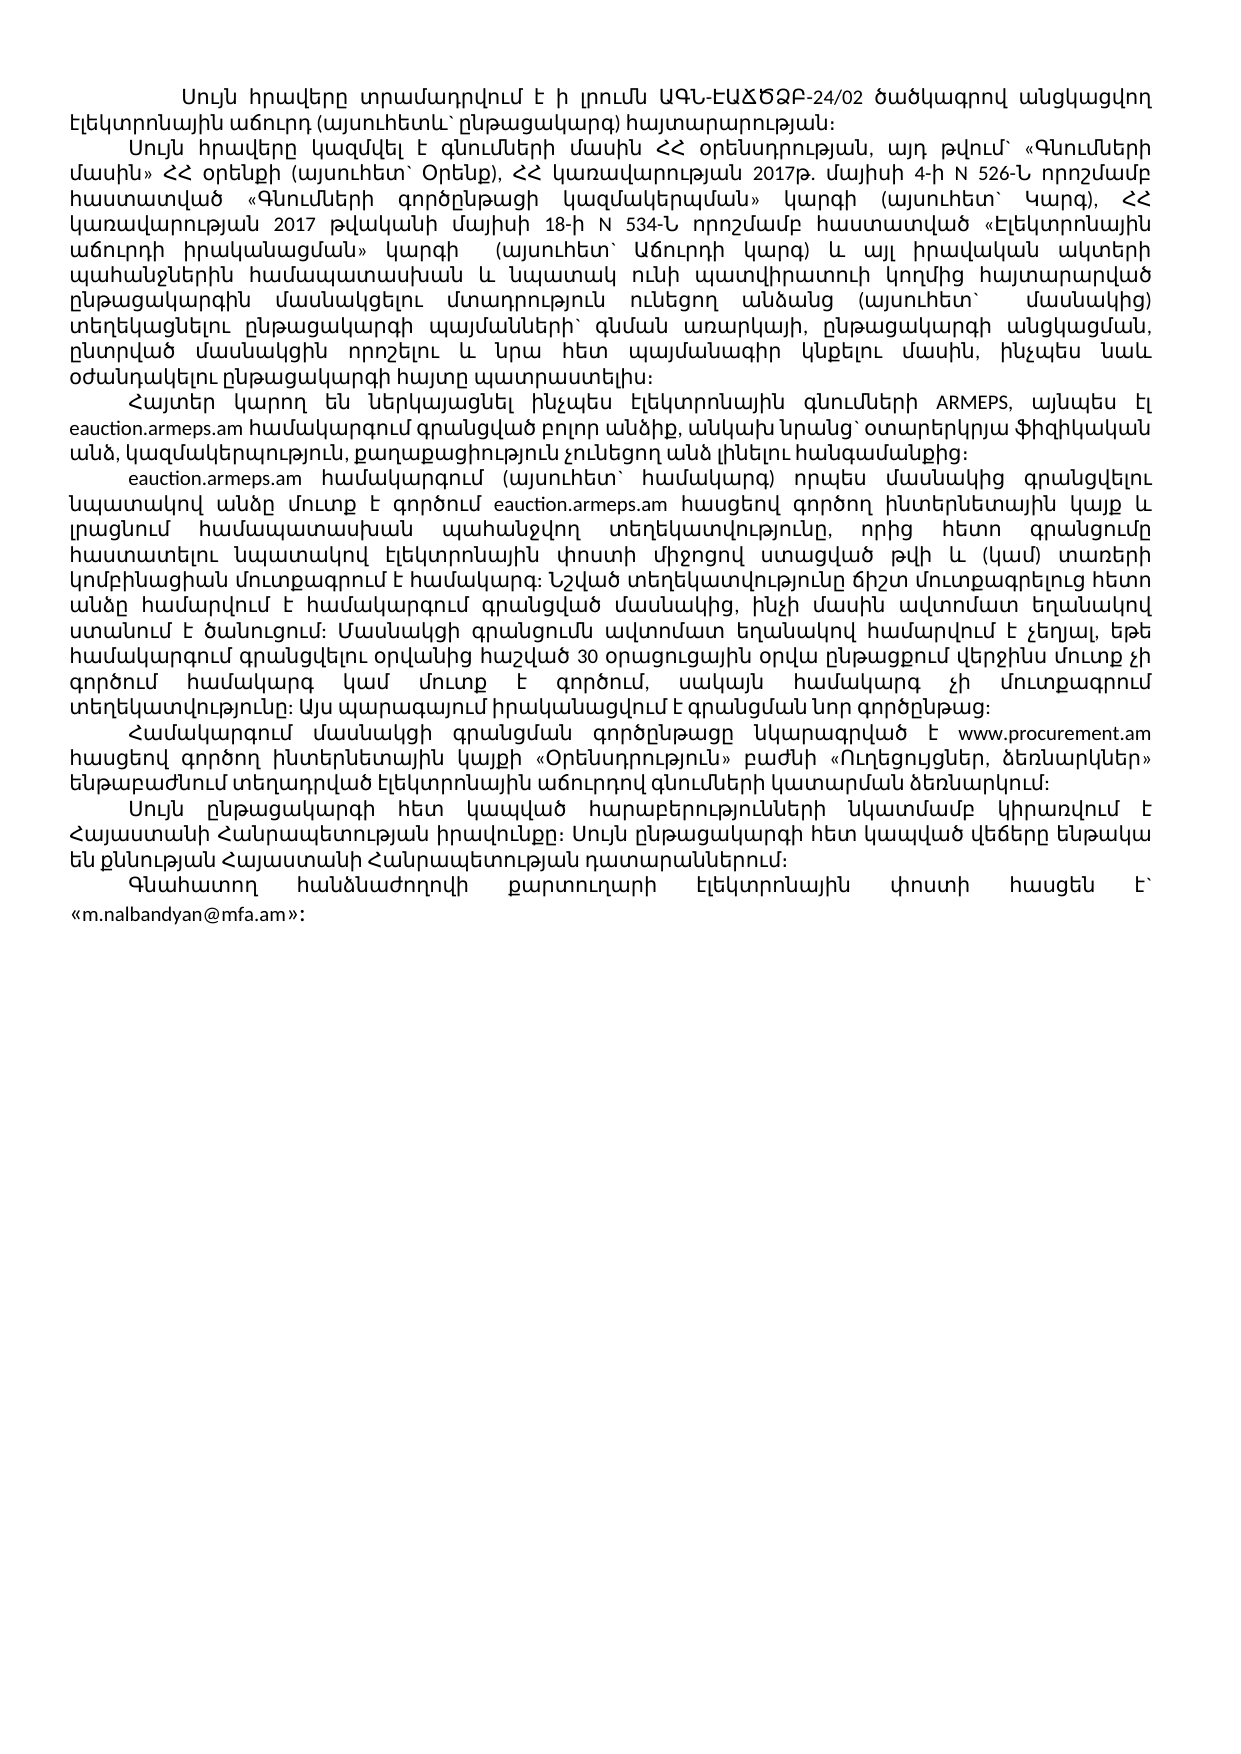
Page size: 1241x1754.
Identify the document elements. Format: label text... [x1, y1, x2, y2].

text Համակարգում մասնակցի գրանցման գործընթացը նկարագրված է www.procurement.am հասցեով գործող ինտերնետային կայքի «Օրենսդրություն» բաժնի «Ուղեցույցներ, ձեռնարկներ» ենթաբաժնում տեղադրված էլեկտրոնային աճուրդով գնումների կատարման ձեռնարկում: [69, 720, 1152, 796]
text Հայտեր կարող են ներկայացնել ինչպես էլեկտրոնային գնումների ARMEPS, այնպես էլ eauction.armeps.am համակարգում գրանցված բոլոր անձիք, անկախ նրանց` օտարերկրյա ֆիզիկական անձ, կազմակերպություն, քաղաքացիություն չունեցող անձ լինելու հանգամանքից։ [69, 389, 1152, 466]
text Սույն ընթացակարգի հետ կապված հարաբերությունների նկատմամբ կիրառվում է Հայաստանի Հանրապետության իրավունքը։ Սույն ընթացակարգի հետ կապված վեճերը ենթակա են քննության Հայաստանի Հանրապետության դատարաններում։ [69, 796, 1152, 872]
text Գնահատող հանձնաժողովի քարտուղարի էլեկտրոնային փոստի հասցեն է` «m.nalbandyan@mfa.am»: [69, 872, 1152, 928]
text eauction.armeps.am համակարգում (այսուհետ` համակարգ) որպես մասնակից գրանցվելու նպատակով անձը մուտք է գործում eauction.armeps.am հասցեով գործող ինտերնետային կայք և լրացնում համապատասխան պահանջվող տեղեկատվությունը, որից հետո գրանցումը հաստատելու նպատակով էլեկտրոնային փոստի միջոցով ստացված թվի և (կամ) տառերի կոմբինացիան մուտքագրում է համակարգ: Նշված տեղեկատվությունը ճիշտ մուտքագրելուց հետո անձը համարվում է համակարգում գրանցված մասնակից, ինչի մասին ավտոմատ եղանակով ստանում է ծանուցում: Մասնակցի գրանցումն ավտոմատ եղանակով համարվում է չեղյալ, եթե համակարգում գրանցվելու օրվանից հաշված 30 օրացուցային օրվա ընթացքում վերջինս մուտք չի գործում համակարգ կամ մուտք է գործում, սակայն համակարգ չի մուտքագրում տեղեկատվությունը: Այս պարագայում իրականացվում է գրանցման նոր գործընթաց: [69, 466, 1152, 720]
text Սույն հրավերը տրամադրվում է ի լրումն ԱԳՆ-ԷԱՃԾՁԲ-24/02 ծածկագրով անցկացվող էլեկտրոնային աճուրդ (այսուհետև` ընթացակարգ) հայտարարության։ [69, 84, 1152, 135]
text Սույն հրավերը կազմվել է գնումների մասին ՀՀ օրենսդրության, այդ թվում` «Գնումների մասին» ՀՀ օրենքի (այսուհետ` Օրենք), ՀՀ կառավարության 2017թ. մայիսի 4-ի N 526-Ն որոշմամբ հաստատված «Գնումների գործընթացի կազմակերպման» կարգի (այսուհետ` Կարգ), ՀՀ կառավարության 2017 թվականի մայիսի 18-ի N 534-Ն որոշմամբ հաստատված «Էլեկտրոնային աճուրդի իրականացման» կարգի (այսուհետ` Աճուրդի կարգ) և այլ իրավական ակտերի պահանջներին համապատասխան և նպատակ ունի պատվիրատուի կողմից հայտարարված ընթացակարգին մասնակցելու մտադրություն ունեցող անձանց (այսուհետ` մասնակից) տեղեկացնելու ընթացակարգի պայմանների` գնման առարկայի, ընթացակարգի անցկացման, ընտրված մասնակցին որոշելու և նրա հետ պայմանագիր կնքելու մասին, ինչպես նաև օժանդակելու ընթացակարգի հայտը պատրաստելիս։ [69, 135, 1152, 389]
